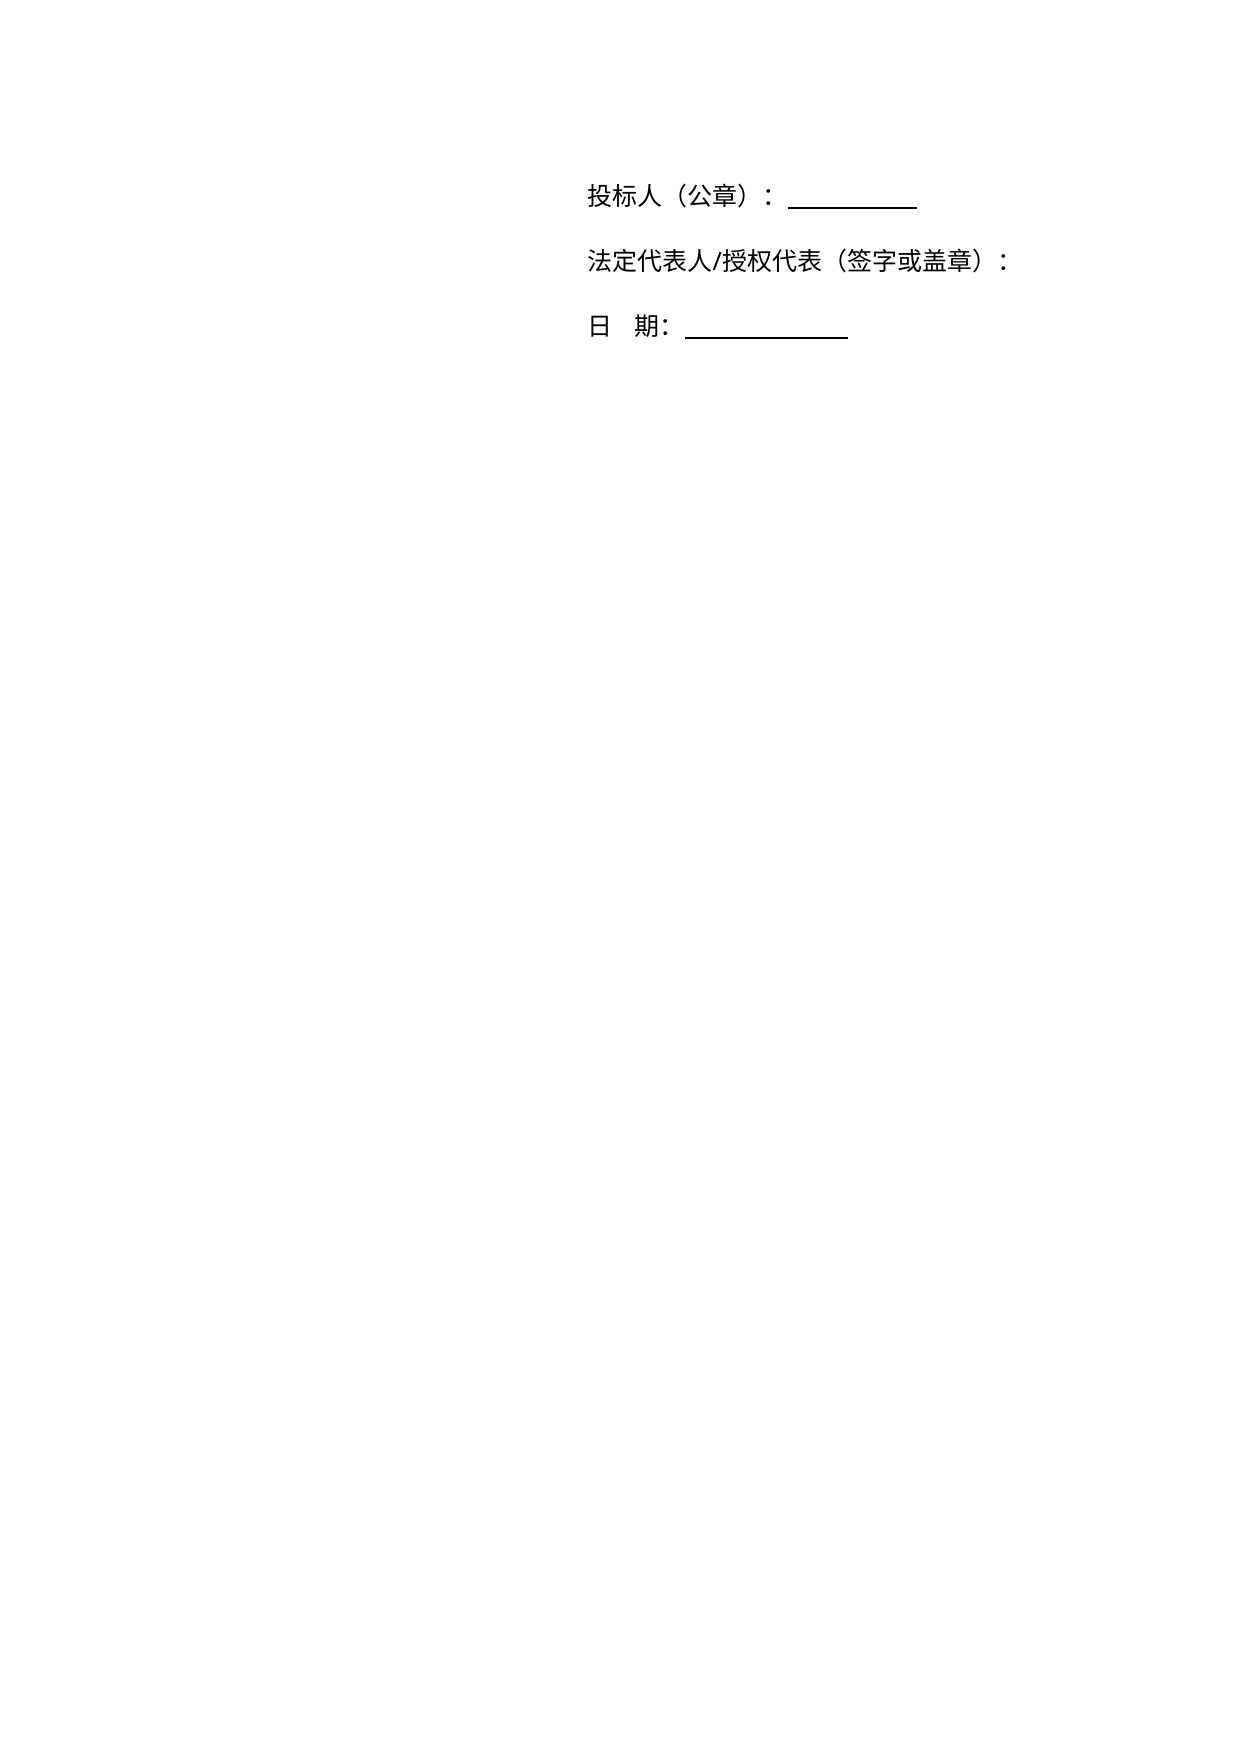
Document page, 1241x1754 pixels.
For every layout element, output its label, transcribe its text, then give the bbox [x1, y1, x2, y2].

text 法定代表人/授权代表（签字或盖章）： [187, 227, 1053, 292]
text 日 期： [187, 292, 1053, 357]
text 投标人（公章）： [187, 162, 1053, 227]
